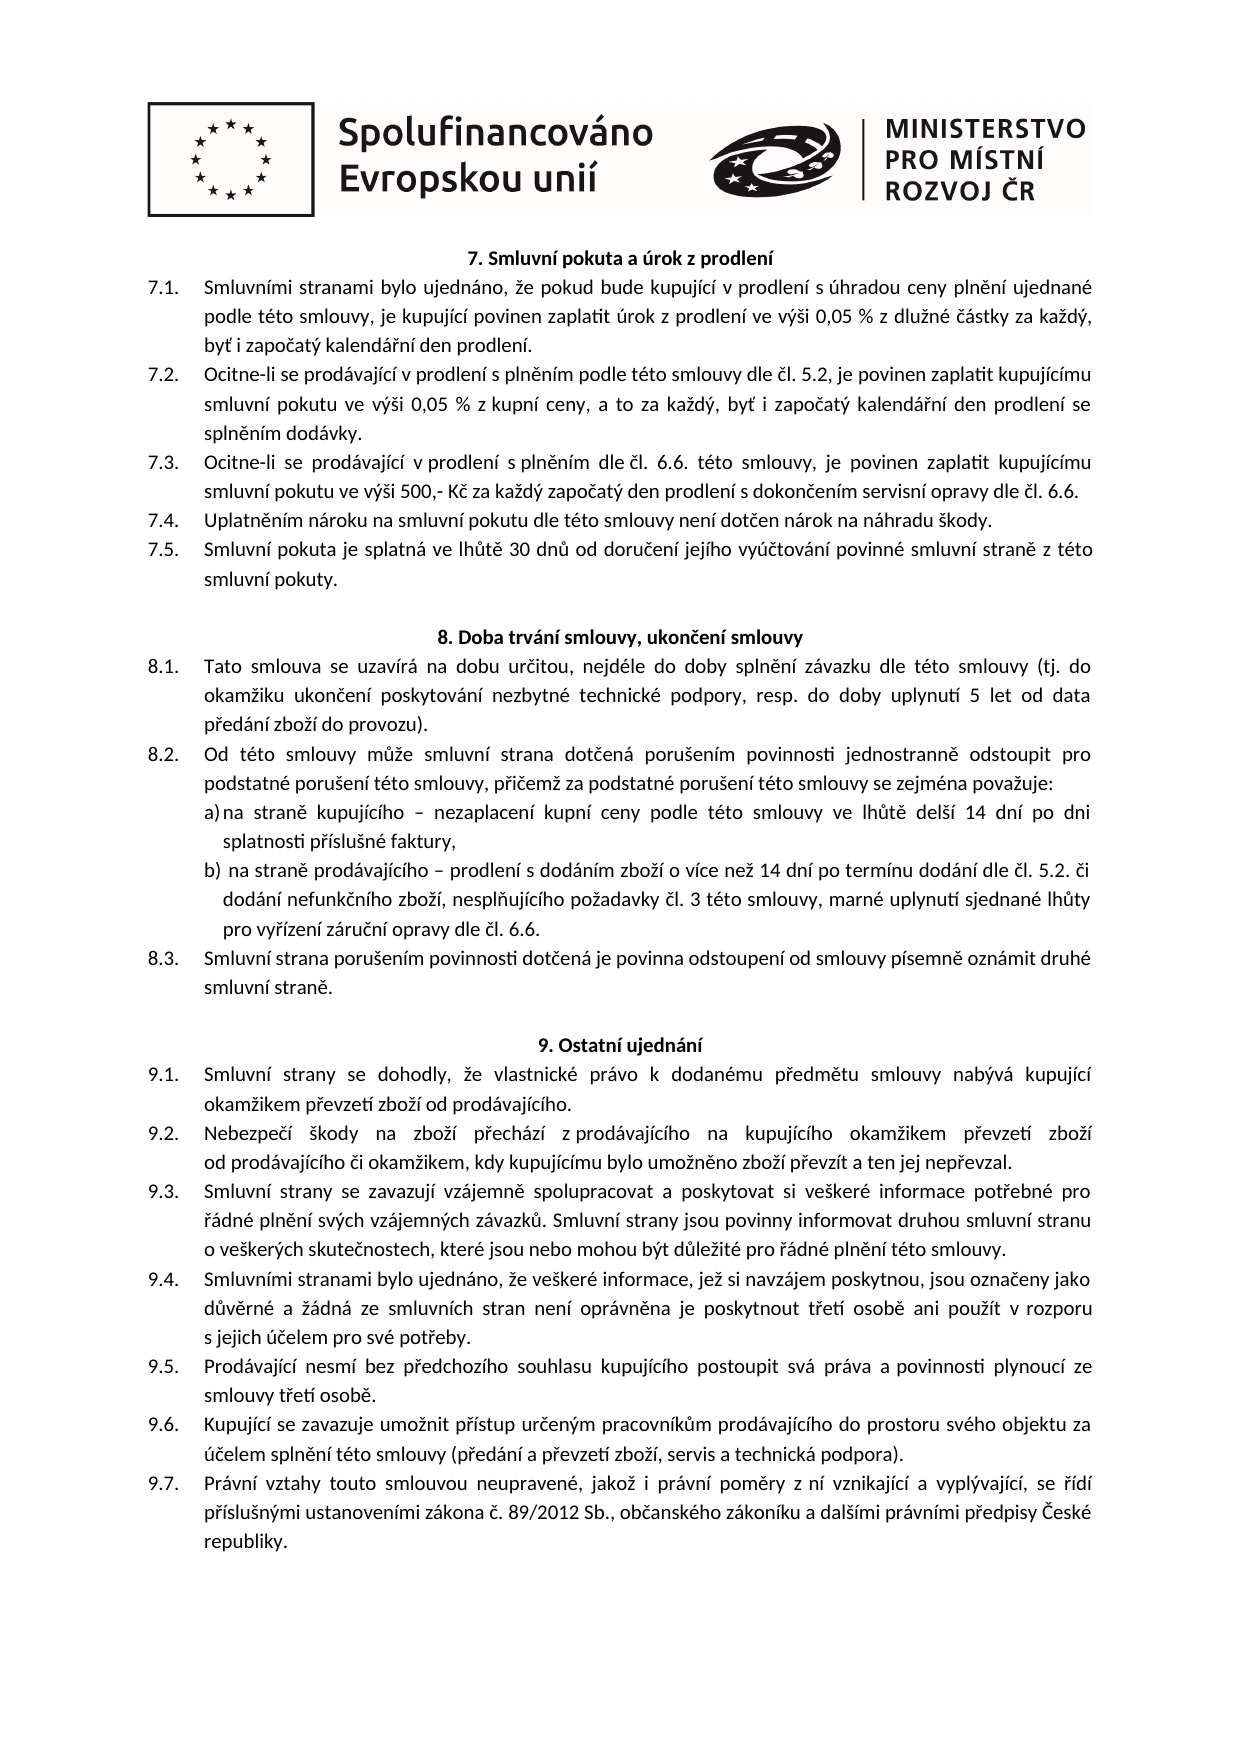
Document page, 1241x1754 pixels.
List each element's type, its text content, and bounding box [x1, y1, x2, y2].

list Smluvními stranami bylo ujednáno, že pokud bude kupující v prodlení s úhradou ceny plnění ujednané podle této smlouvy, je kupující povinen zaplatit úrok z prodlení ve výši 0,05 % z dlužné částky za každý, byť i započatý kalendářní den prodlení. [148, 270, 1093, 358]
list Smluvní pokuta je splatná ve lhůtě 30 dnů od doručení jejího vyúčtování povinné smluvní straně z této smluvní pokuty. [148, 533, 1093, 591]
list Od této smlouvy může smluvní strana dotčená porušením povinnosti jednostranně odstoupit pro podstatné porušení této smlouvy, přičemž za podstatné porušení této smlouvy se zejména považuje: [148, 737, 1093, 795]
list Smluvními stranami bylo ujednáno, že veškeré informace, jež si navzájem poskytnou, jsou označeny jako důvěrné a žádná ze smluvních stran není oprávněna je poskytnout třetí osobě ani použít v rozporu s jejich účelem pro své potřeby. [148, 1262, 1093, 1349]
list Právní vztahy touto smlouvou neupravené, jakož i právní poměry z ní vznikající a vyplývající, se řídí příslušnými ustanoveními zákona č. 89/2012 Sb., občanského zákoníku a dalšími právními předpisy České republiky. [148, 1466, 1093, 1554]
list Tato smlouva se uzavírá na dobu určitou, nejdéle do doby splnění závazku dle této smlouvy (tj. do okamžiku ukončení poskytování nezbytné technické podpory, resp. do doby uplynutí 5 let od data předání zboží do provozu). [148, 649, 1093, 737]
list Smluvní strany se zavazují vzájemně spolupracovat a poskytovat si veškeré informace potřebné pro řádné plnění svých vzájemných závazků. Smluvní strany jsou povinny informovat druhou smluvní stranu o veškerých skutečnostech, které jsou nebo mohou být důležité pro řádné plnění této smlouvy. [148, 1174, 1093, 1262]
list na straně prodávajícího – prodlení s dodáním zboží o více než 14 dní po termínu dodání dle čl. 5.2. či dodání nefunkčního zboží, nesplňujícího požadavky čl. 3 této smlouvy, marné uplynutí sjednané lhůty pro vyřízení záruční opravy dle čl. 6.6. [204, 854, 1093, 941]
text 7. Smluvní pokuta a úrok z prodlení [148, 241, 1093, 270]
list Ocitne-li se prodávající v prodlení s plněním dle čl. 6.6. této smlouvy, je povinen zaplatit kupujícímu smluvní pokutu ve výši 500,- Kč za každý započatý den prodlení s dokončením servisní opravy dle čl. 6.6. [148, 445, 1093, 504]
list na straně kupujícího – nezaplacení kupní ceny podle této smlouvy ve lhůtě delší 14 dní po dni splatnosti příslušné faktury, [204, 795, 1093, 854]
subtitle 8. Doba trvání smlouvy, ukončení smlouvy [148, 620, 1093, 649]
list Ocitne-li se prodávající v prodlení s plněním podle této smlouvy dle čl. 5.2, je povinen zaplatit kupujícímu smluvní pokutu ve výši 0,05 % z kupní ceny, a to za každý, byť i započatý kalendářní den prodlení se splněním dodávky. [148, 358, 1093, 445]
subtitle 9. Ostatní ujednání [148, 1029, 1093, 1058]
list Uplatněním nároku na smluvní pokutu dle této smlouvy není dotčen nárok na náhradu škody. [148, 504, 1093, 533]
list Nebezpečí škody na zboží přechází z prodávajícího na kupujícího okamžikem převzetí zboží od prodávajícího či okamžikem, kdy kupujícímu bylo umožněno zboží převzít a ten jej nepřevzal. [148, 1116, 1093, 1174]
list Smluvní strana porušením povinnosti dotčená je povinna odstoupení od smlouvy písemně oznámit druhé smluvní straně. [148, 941, 1093, 999]
list Kupující se zavazuje umožnit přístup určeným pracovníkům prodávajícího do prostoru svého objektu za účelem splnění této smlouvy (předání a převzetí zboží, servis a technická podpora). [148, 1408, 1093, 1466]
list Smluvní strany se dohodly, že vlastnické právo k dodanému předmětu smlouvy nabývá kupující okamžikem převzetí zboží od prodávajícího. [148, 1058, 1093, 1116]
picture [147, 102, 1093, 217]
list Prodávající nesmí bez předchozího souhlasu kupujícího postoupit svá práva a povinnosti plynoucí ze smlouvy třetí osobě. [148, 1349, 1093, 1408]
